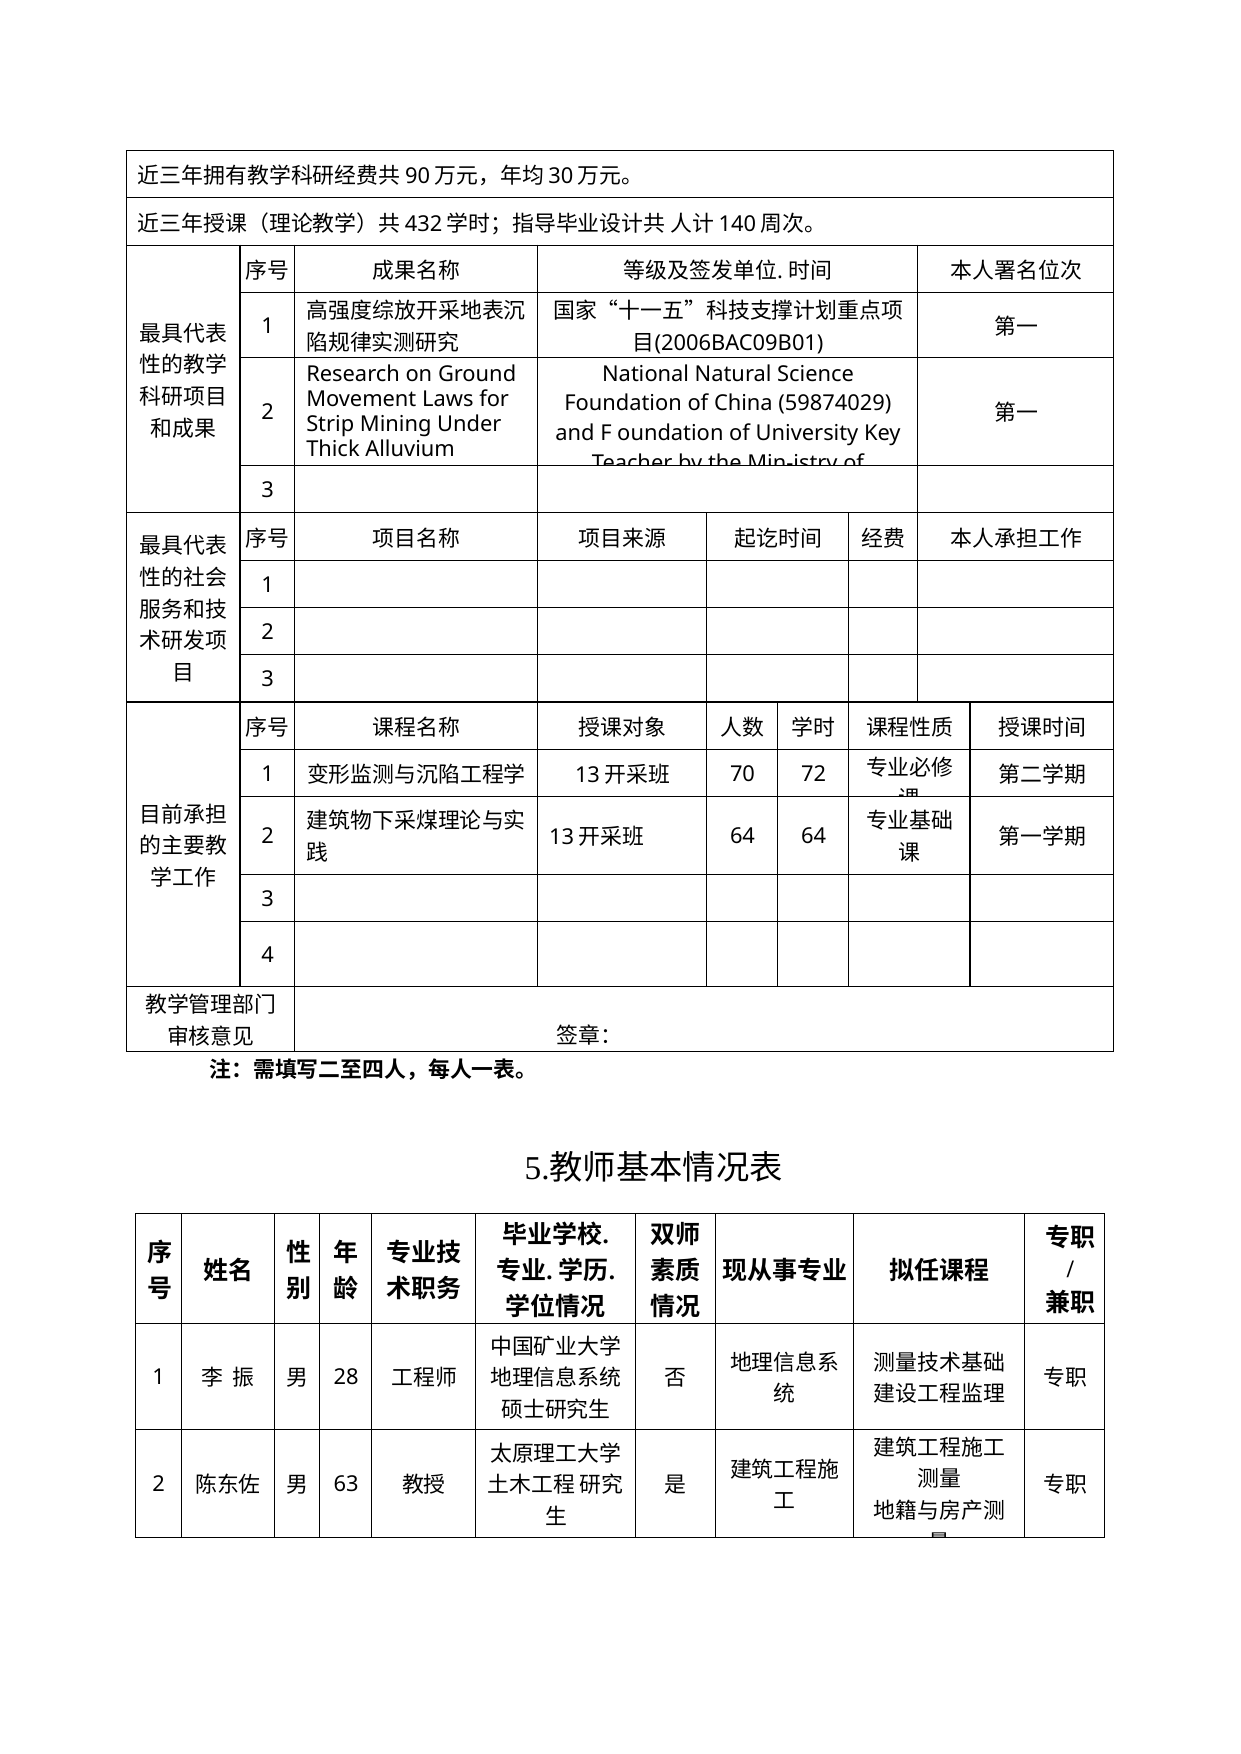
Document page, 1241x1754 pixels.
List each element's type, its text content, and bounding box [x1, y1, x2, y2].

table_cell [538, 466, 917, 512]
table_cell 2 [136, 1430, 181, 1537]
table_cell 最具代表性的教学科研项目和成果 [127, 246, 239, 512]
table_cell [538, 875, 706, 921]
table_cell [295, 655, 537, 701]
table_cell [918, 608, 1113, 654]
table_cell 陈东佐 [182, 1430, 274, 1537]
table_cell National Natural Science Foundation of China (59874029) and F oundation of University Key Teacher by the Min-istry of Education [538, 358, 917, 464]
table_header 性别 [275, 1214, 319, 1323]
table_cell 1 [241, 561, 294, 607]
table_cell 国家“十一五”科技支撑计划重点项目(2006BAC09B01) [538, 293, 917, 357]
table_cell 13开采班 [538, 750, 706, 796]
table_cell 3 [241, 466, 294, 512]
table_cell 授课对象 [538, 703, 706, 749]
table_cell 本人承担工作 [918, 513, 1113, 559]
table_cell 1 [241, 293, 294, 357]
table_cell 李 振 [182, 1324, 274, 1428]
table_cell 序号 [241, 513, 294, 559]
table_cell 第一学期 [971, 797, 1113, 873]
table_cell 中国矿业大学 地理信息系统 硕士研究生 [476, 1324, 635, 1428]
table_cell [707, 875, 777, 921]
table_cell 近三年拥有教学科研经费共 90万元，年均30万元。 [127, 151, 1113, 197]
table_cell 男 [275, 1430, 319, 1537]
table_cell 是 [636, 1430, 715, 1537]
table_cell 工程师 [372, 1324, 475, 1428]
table_cell [778, 922, 848, 986]
table_header 专业技术职务 [372, 1214, 475, 1323]
table_cell [778, 875, 848, 921]
table_cell 第一 [918, 358, 1113, 464]
table_cell 3 [241, 655, 294, 701]
table_header 专职 / 兼职 [1025, 1214, 1104, 1323]
table_cell [849, 655, 917, 701]
table_cell 等级及签发单位. 时间 [538, 246, 917, 292]
table_cell 起讫时间 [707, 513, 848, 559]
table_cell 授课时间 [971, 703, 1113, 749]
table_cell 专业基础课 [849, 797, 969, 873]
table_cell [538, 608, 706, 654]
table_cell 男 [275, 1324, 319, 1428]
table_cell [295, 875, 537, 921]
table_cell 测量技术基础 建设工程监理 [854, 1324, 1024, 1428]
table_cell 最具代表性的社会服务和技术研发项目 [127, 513, 239, 701]
table_cell 签章： [295, 987, 1113, 1051]
table_header 姓名 [182, 1214, 274, 1323]
table_cell 专职 [1025, 1430, 1104, 1537]
table_cell 专职 [1025, 1324, 1104, 1428]
table_cell 建筑工程施工 [716, 1430, 853, 1537]
table_cell 项目来源 [538, 513, 706, 559]
table_header 现从事专业 [716, 1214, 853, 1323]
table_cell 第一 [918, 293, 1113, 357]
table_cell 序号 [241, 246, 294, 292]
table_cell 1 [136, 1324, 181, 1428]
table_cell 63 [320, 1430, 371, 1537]
table_cell 64 [778, 797, 848, 873]
table_cell [971, 875, 1113, 921]
table_cell [707, 608, 848, 654]
table_cell 近三年授课（理论教学）共432学时；指导毕业设计共 人计140周次。 [127, 198, 1113, 244]
table_cell 28 [320, 1324, 371, 1428]
table_cell 课程性质 [849, 703, 969, 749]
table_cell Research on Ground Movement Laws for Strip Mining Under Thick Alluvium [295, 358, 537, 464]
table_cell [849, 922, 969, 986]
table_cell 教学管理部门审核意见 [127, 987, 294, 1051]
table_header 毕业学校. 专业. 学历. 学位情况 [476, 1214, 635, 1323]
table_cell 项目名称 [295, 513, 537, 559]
table_cell [849, 561, 917, 607]
table_cell 13开采班 [538, 797, 706, 873]
table_cell 成果名称 [295, 246, 537, 292]
table_cell 太原理工大学 土木工程 研究生 [476, 1430, 635, 1537]
table_cell [707, 655, 848, 701]
table_header 序号 [136, 1214, 181, 1323]
table_cell 72 [778, 750, 848, 796]
table_cell 64 [707, 797, 777, 873]
table_cell [707, 922, 777, 986]
table_cell 经费 [849, 513, 917, 559]
table_cell 目前承担的主要教学工作 [127, 703, 239, 986]
table_cell 1 [241, 750, 294, 796]
table_cell 第二学期 [971, 750, 1113, 796]
table_cell [918, 561, 1113, 607]
table_cell [918, 466, 1113, 512]
table_cell 课程名称 [295, 703, 537, 749]
table_cell [538, 922, 706, 986]
table_cell [295, 466, 537, 512]
table_header 年龄 [320, 1214, 371, 1323]
table_cell [295, 608, 537, 654]
table_cell 70 [707, 750, 777, 796]
table_cell 2 [241, 797, 294, 873]
table_cell 高强度综放开采地表沉陷规律实测研究 [295, 293, 537, 357]
table_cell [295, 561, 537, 607]
table_cell 人数 [707, 703, 777, 749]
table_cell 学时 [778, 703, 848, 749]
table_cell 教授 [372, 1430, 475, 1537]
text 5.教师基本情况表 [187, 1141, 1053, 1189]
table_cell [538, 655, 706, 701]
table_cell 地理信息系统 [716, 1324, 853, 1428]
table_cell 建筑物下采煤理论与实践 [295, 797, 537, 873]
table_header 双师素质情况 [636, 1214, 715, 1323]
table_cell 3 [241, 875, 294, 921]
table_cell 本人署名位次 [918, 246, 1113, 292]
table_cell 2 [241, 358, 294, 464]
table_cell [971, 922, 1113, 986]
table_cell 2 [241, 608, 294, 654]
table_cell 否 [636, 1324, 715, 1428]
table_cell 序号 [241, 703, 294, 749]
table_cell 4 [241, 922, 294, 986]
text 注：需填写二至四人，每人一表。 [187, 1052, 1053, 1083]
table_cell [295, 922, 537, 986]
table_cell 建筑工程施工测量 地籍与房产测量 [854, 1430, 1024, 1537]
table_cell [538, 561, 706, 607]
table_cell [849, 608, 917, 654]
table_cell 变形监测与沉陷工程学 [295, 750, 537, 796]
table_cell 专业必修课 [849, 750, 969, 796]
table_header 拟任课程 [854, 1214, 1024, 1323]
table_cell [849, 875, 969, 921]
table_cell [918, 655, 1113, 701]
table_cell [707, 561, 848, 607]
